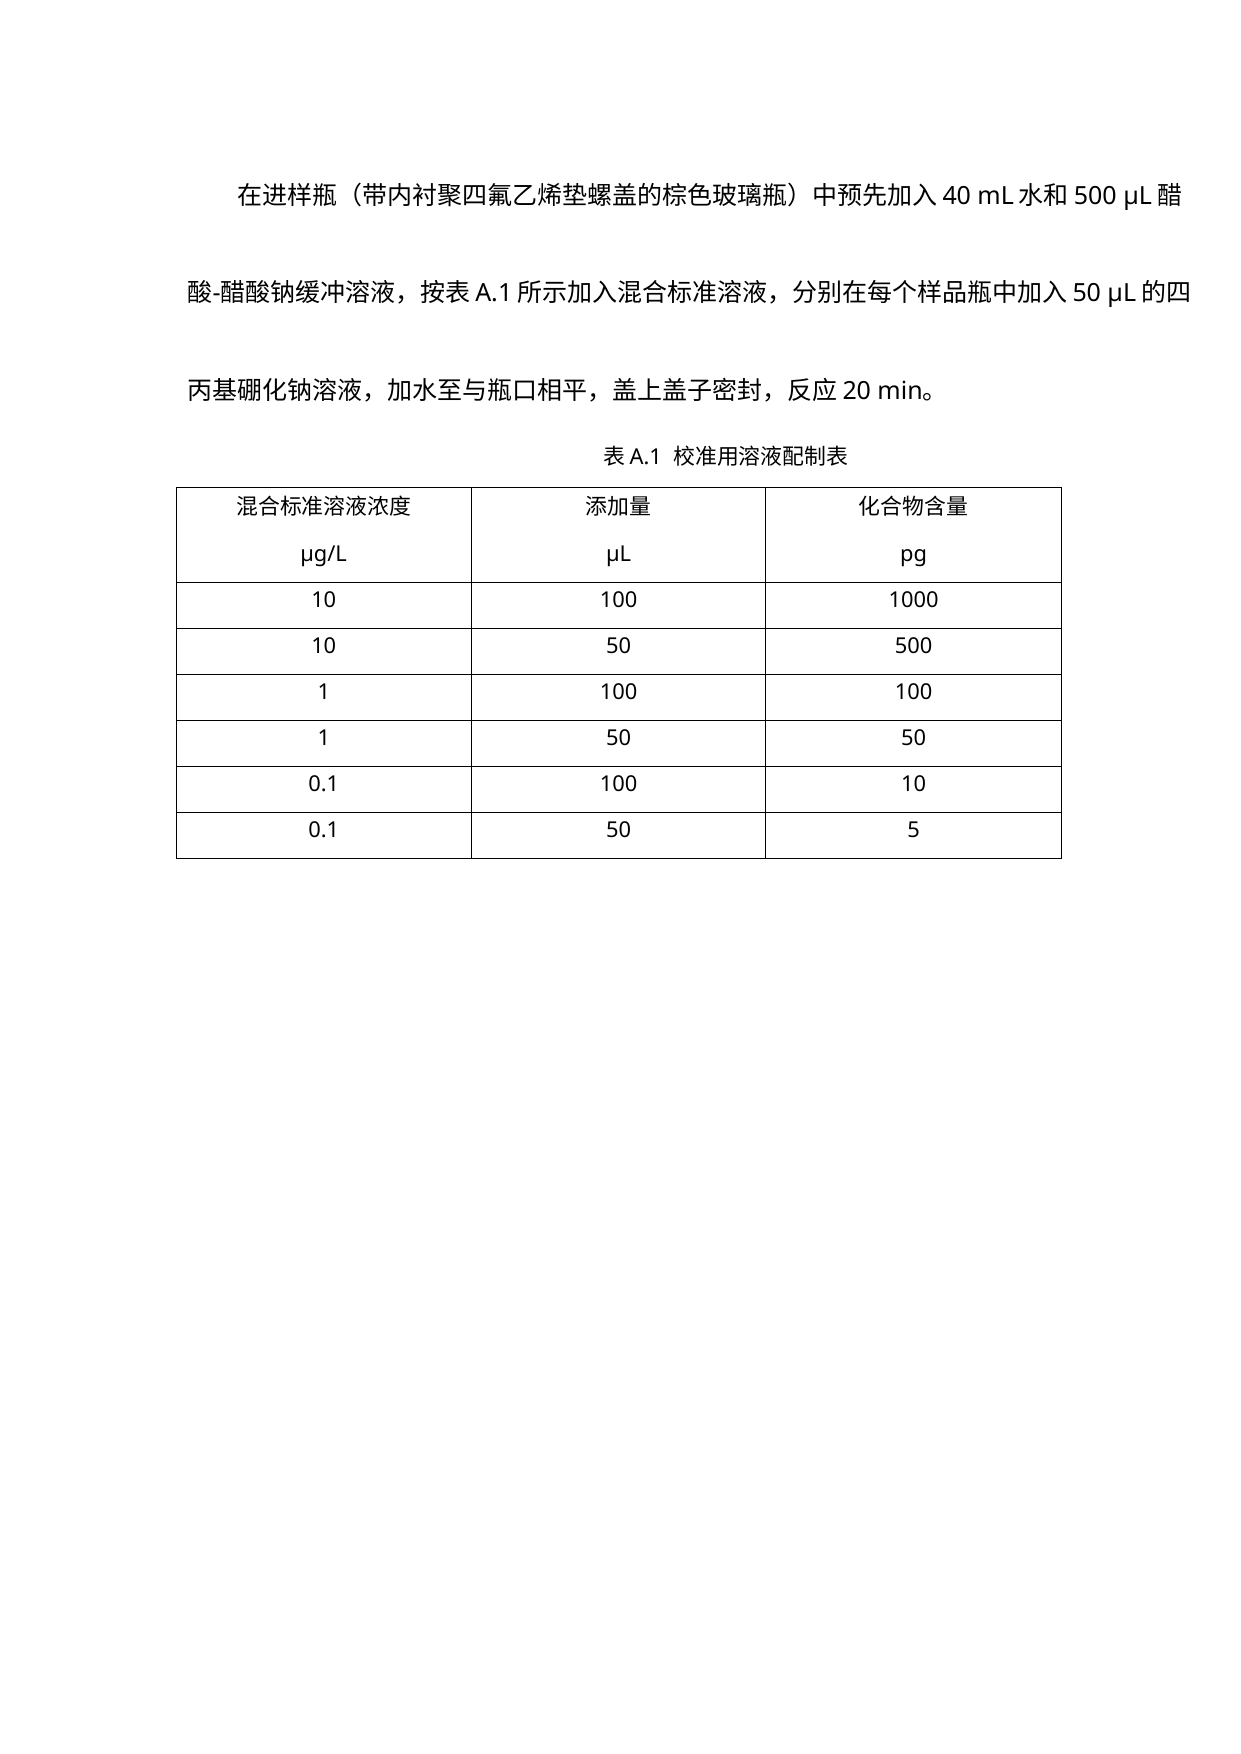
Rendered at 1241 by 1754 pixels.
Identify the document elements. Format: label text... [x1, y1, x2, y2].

table_cell 1 [177, 675, 471, 720]
text 表A.1 校准用溶液配制表 [187, 439, 1211, 471]
table_cell 50 [472, 629, 765, 674]
table_cell 1000 [766, 583, 1061, 628]
table_cell 1 [177, 721, 471, 766]
table_cell 0.1 [177, 767, 471, 812]
table_cell 10 [766, 767, 1061, 812]
text 在进样瓶（带内衬聚四氟乙烯垫螺盖的棕色玻璃瓶）中预先加入40 mL水和500 μL醋酸-醋酸钠缓冲溶液，按表A.1所示加入混合标准溶液，分别在每个样品瓶中加入50 μL的四丙基硼化钠溶液，加水至与瓶口相平，盖上盖子密封，反应20 min。 [187, 161, 1211, 421]
table_header 添加量 μL [472, 488, 765, 582]
table_cell 5 [766, 813, 1061, 858]
table_cell 10 [177, 583, 471, 628]
table_cell 100 [766, 675, 1061, 720]
table_cell 50 [472, 813, 765, 858]
table_cell 10 [177, 629, 471, 674]
table_cell 0.1 [177, 813, 471, 858]
table_cell 100 [472, 767, 765, 812]
table_header 混合标准溶液浓度 μg/L [177, 488, 471, 582]
table_cell 500 [766, 629, 1061, 674]
table_header 化合物含量 pg [766, 488, 1061, 582]
table_cell 100 [472, 675, 765, 720]
table_cell 50 [766, 721, 1061, 766]
table_cell 100 [472, 583, 765, 628]
table_cell 50 [472, 721, 765, 766]
